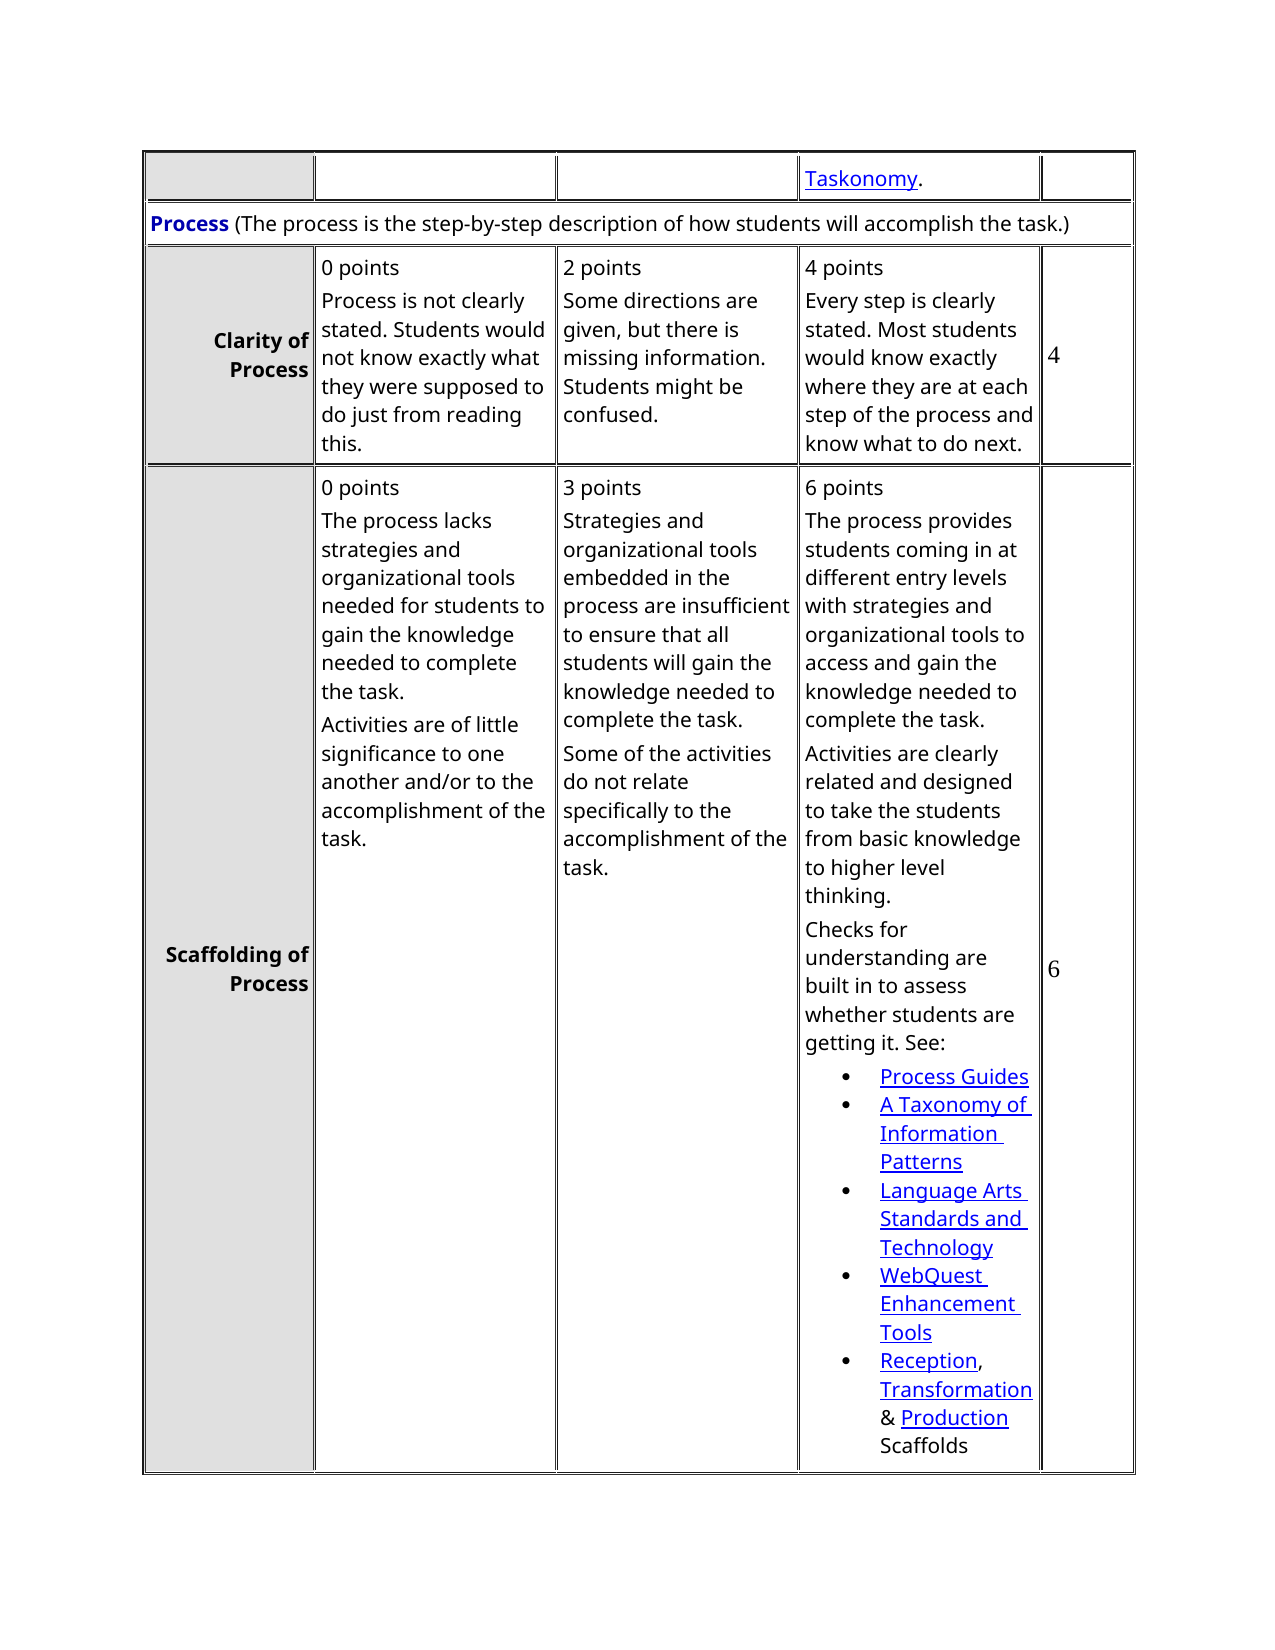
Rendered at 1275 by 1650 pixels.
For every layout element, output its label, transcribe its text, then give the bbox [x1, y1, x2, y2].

table_cell Scaffolding of Process [146, 463, 315, 1471]
table_cell 0 points Process is not clearly stated. Students would not know exactly what they were supposed to do just from reading this. [316, 247, 555, 463]
table_cell 3 points Strategies and organizational tools embedded in the process are insufficient to ensure that all students will gain the knowledge needed to complete the task. Some of the activities do not relate specifically to the accomplishment of the task. [557, 467, 799, 1471]
table_cell 4 points Every step is clearly stated. Most students would know exactly where they are at each step of the process and know what to do next. [800, 247, 1039, 463]
table_cell Clarity of Process [146, 244, 313, 463]
table_cell 0 points The process lacks strategies and organizational tools needed for students to gain the knowledge needed to complete the task. Activities are of little significance to one another and/or to the accomplishment of the task. [315, 467, 557, 1471]
table_cell 4 [1043, 244, 1133, 463]
table_cell 2 points Some directions are given, but there is missing information. Students might be confused. [558, 247, 797, 463]
table_cell Process (The process is the step-by-step description of how students will accomplish the task.) [146, 199, 1133, 243]
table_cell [146, 153, 315, 199]
table_cell 6 [1041, 153, 1133, 199]
table_cell 6 points The process provides students coming in at different entry levels with strategies and organizational tools to access and gain the knowledge needed to complete the task. Activities are clearly related and designed to take the students from basic knowledge to higher level thinking. Checks for understanding are built in to assess whether students are getting it. See: Process Guides A Taxonomy of Information Patterns Language Arts Standards and Technology WebQuest Enhancement Tools Reception, Transformation & Production Scaffolds [799, 463, 1041, 1471]
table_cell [557, 153, 799, 199]
table_cell 6 [1041, 463, 1133, 1471]
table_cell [315, 153, 557, 199]
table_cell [799, 152, 1041, 199]
